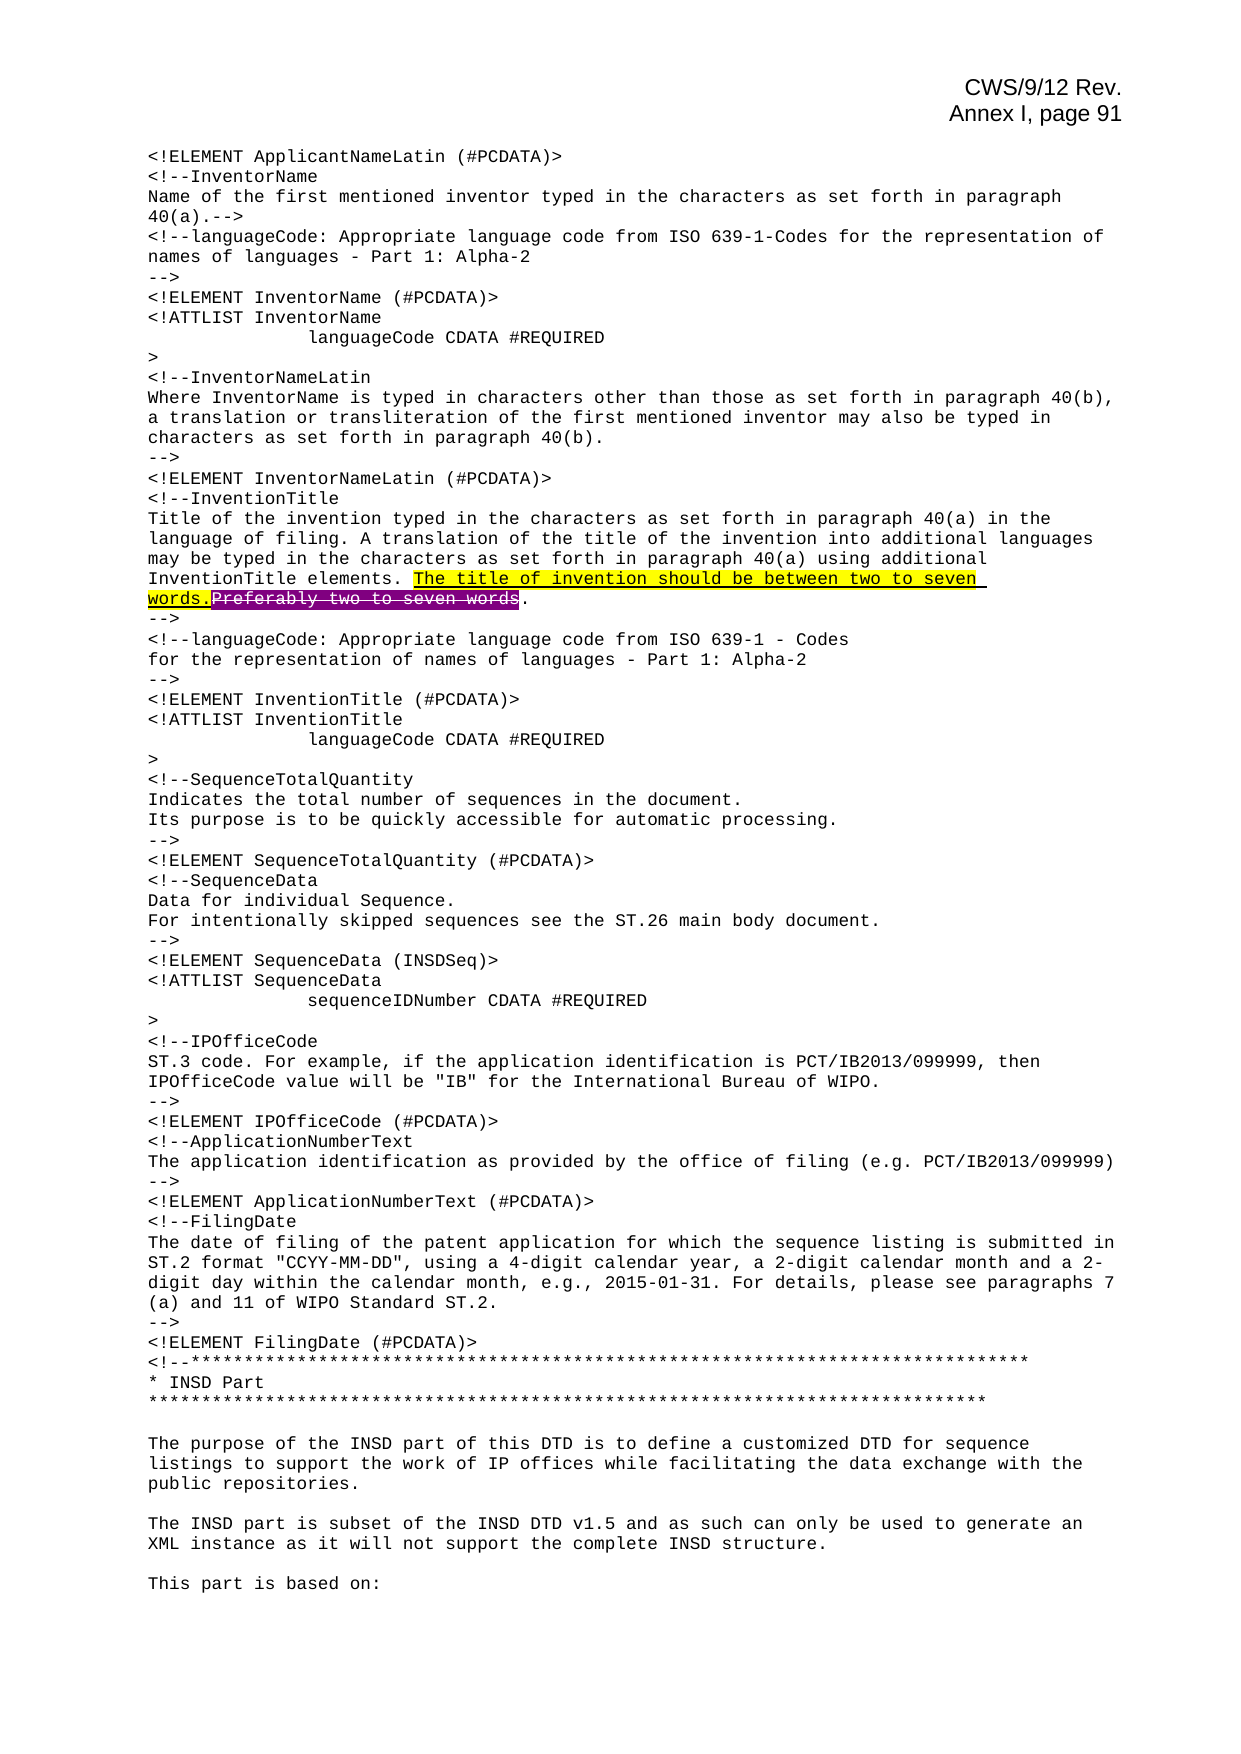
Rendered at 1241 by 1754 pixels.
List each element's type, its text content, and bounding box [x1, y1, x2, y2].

text > [148, 751, 1122, 771]
text <!ATTLIST SequenceData [148, 972, 1122, 992]
text <!ELEMENT InventorNameLatin (#PCDATA)> [148, 469, 1122, 489]
text <!ELEMENT InventorName (#PCDATA)> [148, 288, 1122, 308]
text Title of the invention typed in the characters as set forth in paragraph 40(a) in the language of filing. A translation of the title of the invention into additional languages may be typed in the characters as set forth in paragraph 40(a) using additional InventionTitle elements. The title of invention should be between two to seven words.Preferably two to seven words. [148, 509, 1122, 610]
text --> [148, 670, 1122, 690]
text --> [148, 1092, 1122, 1113]
text <!--InventionTitle [148, 489, 1122, 509]
text <!--languageCode: Appropriate language code from ISO 639-1-Codes for the representation of names of languages - Part 1: Alpha-2 [148, 228, 1122, 268]
text --> [148, 449, 1122, 469]
text languageCode CDATA #REQUIRED [148, 731, 1122, 751]
text <!--FilingDate [148, 1213, 1122, 1233]
text <!ELEMENT ApplicantNameLatin (#PCDATA)> [148, 148, 1122, 168]
text <!ELEMENT IPOfficeCode (#PCDATA)> [148, 1113, 1122, 1133]
text * INSD Part [148, 1374, 1122, 1394]
text <!--InventorNameLatin [148, 369, 1122, 389]
text Indicates the total number of sequences in the document. [148, 791, 1122, 811]
text Data for individual Sequence. [148, 891, 1122, 912]
text <!ELEMENT InventionTitle (#PCDATA)> [148, 690, 1122, 711]
text <!ELEMENT SequenceTotalQuantity (#PCDATA)> [148, 851, 1122, 871]
text languageCode CDATA #REQUIRED [148, 328, 1122, 349]
text --> [148, 1173, 1122, 1193]
text <!--SequenceData [148, 871, 1122, 891]
text for the representation of names of languages - Part 1: Alpha-2 [148, 650, 1122, 670]
text > [148, 1012, 1122, 1032]
text The purpose of the INSD part of this DTD is to define a customized DTD for sequence listings to support the work of IP offices while facilitating the data exchange with the public repositories. [148, 1434, 1122, 1494]
text <!--IPOfficeCode [148, 1032, 1122, 1052]
text <!--SequenceTotalQuantity [148, 771, 1122, 791]
text <!ATTLIST InventionTitle [148, 711, 1122, 731]
text <!--languageCode: Appropriate language code from ISO 639-1 - Codes [148, 630, 1122, 650]
text ******************************************************************************* [148, 1394, 1122, 1414]
text The date of filing of the patent application for which the sequence listing is submitted in ST.2 format "CCYY-MM-DD", using a 4-digit calendar year, a 2-digit calendar month and a 2-digit day within the calendar month, e.g., 2015-01-31. For details, please see paragraphs 7 (a) and 11 of WIPO Standard ST.2. [148, 1233, 1122, 1314]
text The INSD part is subset of the INSD DTD v1.5 and as such can only be used to generate an XML instance as it will not support the complete INSD structure. [148, 1515, 1122, 1555]
text --> [148, 932, 1122, 952]
text --> [148, 610, 1122, 630]
text <!ELEMENT FilingDate (#PCDATA)> [148, 1334, 1122, 1354]
text This part is based on: [148, 1575, 1122, 1595]
text Name of the first mentioned inventor typed in the characters as set forth in paragraph 40(a).--> [148, 188, 1122, 228]
text sequenceIDNumber CDATA #REQUIRED [148, 992, 1122, 1012]
text --> [148, 268, 1122, 288]
text Its purpose is to be quickly accessible for automatic processing. [148, 811, 1122, 831]
text <!ATTLIST InventorName [148, 308, 1122, 328]
text --> [148, 1314, 1122, 1334]
text <!--ApplicationNumberText [148, 1133, 1122, 1153]
text <!ELEMENT ApplicationNumberText (#PCDATA)> [148, 1193, 1122, 1213]
text ST.3 code. For example, if the application identification is PCT/IB2013/099999, then IPOfficeCode value will be "IB" for the International Bureau of WIPO. [148, 1052, 1122, 1092]
text Where InventorName is typed in characters other than those as set forth in paragraph 40(b), a translation or transliteration of the first mentioned inventor may also be typed in characters as set forth in paragraph 40(b). [148, 389, 1122, 449]
text <!--InventorName [148, 168, 1122, 188]
text <!ELEMENT SequenceData (INSDSeq)> [148, 952, 1122, 972]
text --> [148, 831, 1122, 851]
text For intentionally skipped sequences see the ST.26 main body document. [148, 912, 1122, 932]
text The application identification as provided by the office of filing (e.g. PCT/IB2013/099999) [148, 1153, 1122, 1173]
text > [148, 349, 1122, 369]
text <!--******************************************************************************* [148, 1354, 1122, 1374]
